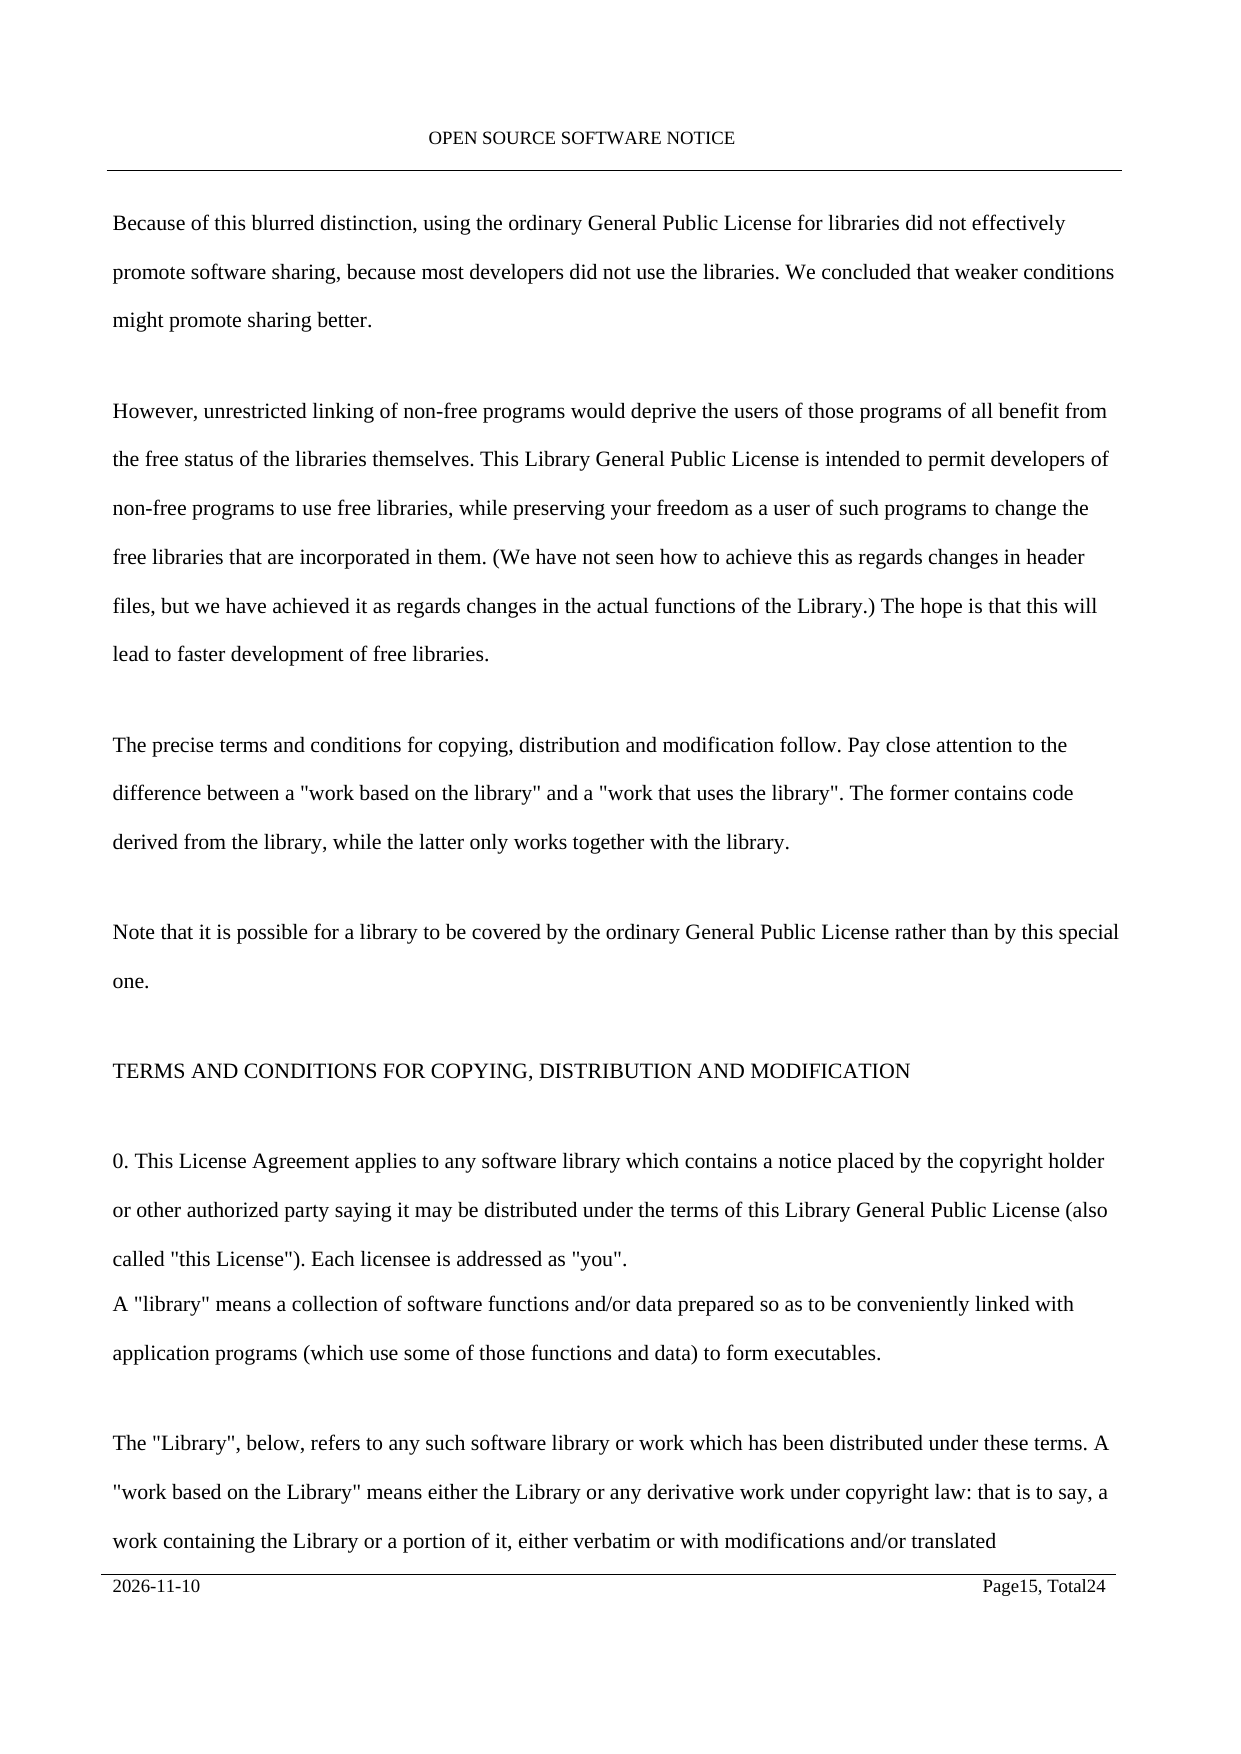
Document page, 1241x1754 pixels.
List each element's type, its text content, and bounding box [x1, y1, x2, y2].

text Because of this blurred distinction, using the ordinary General Public License for libraries did not effectively promote software sharing, because most developers did not use the libraries. We concluded that weaker conditions might promote sharing better. [112, 206, 1128, 336]
text Note that it is possible for a library to be covered by the ordinary General Public License rather than by this special one. [112, 916, 1128, 997]
text However, unrestricted linking of non-free programs would deprive the users of those programs of all benefit from the free status of the libraries themselves. This Library General Public License is intended to permit developers of non-free programs to use free libraries, while preserving your freedom as a user of such programs to change the free libraries that are incorporated in them. (We have not seen how to achieve this as regards changes in header files, but we have achieved it as regards changes in the actual functions of the Library.) The hope is that this will lead to faster development of free libraries. [112, 394, 1128, 670]
text The precise terms and conditions for copying, distribution and modification follow. Pay close attention to the difference between a "work based on the library" and a "work that uses the library". The former contains code derived from the library, while the latter only works together with the library. [112, 728, 1128, 858]
text TERMS AND CONDITIONS FOR COPYING, DISTRIBUTION AND MODIFICATION [112, 1055, 1128, 1087]
text A "library" means a collection of software functions and/or data prepared so as to be conveniently linked with application programs (which use some of those functions and data) to form executables. [112, 1287, 1128, 1369]
text 0. This License Agreement applies to any software library which contains a notice placed by the copyright holder or other authorized party saying it may be distributed under the terms of this Library General Public License (also called "this License"). Each licensee is addressed as "you". [112, 1145, 1128, 1275]
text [112, 1426, 1128, 1556]
